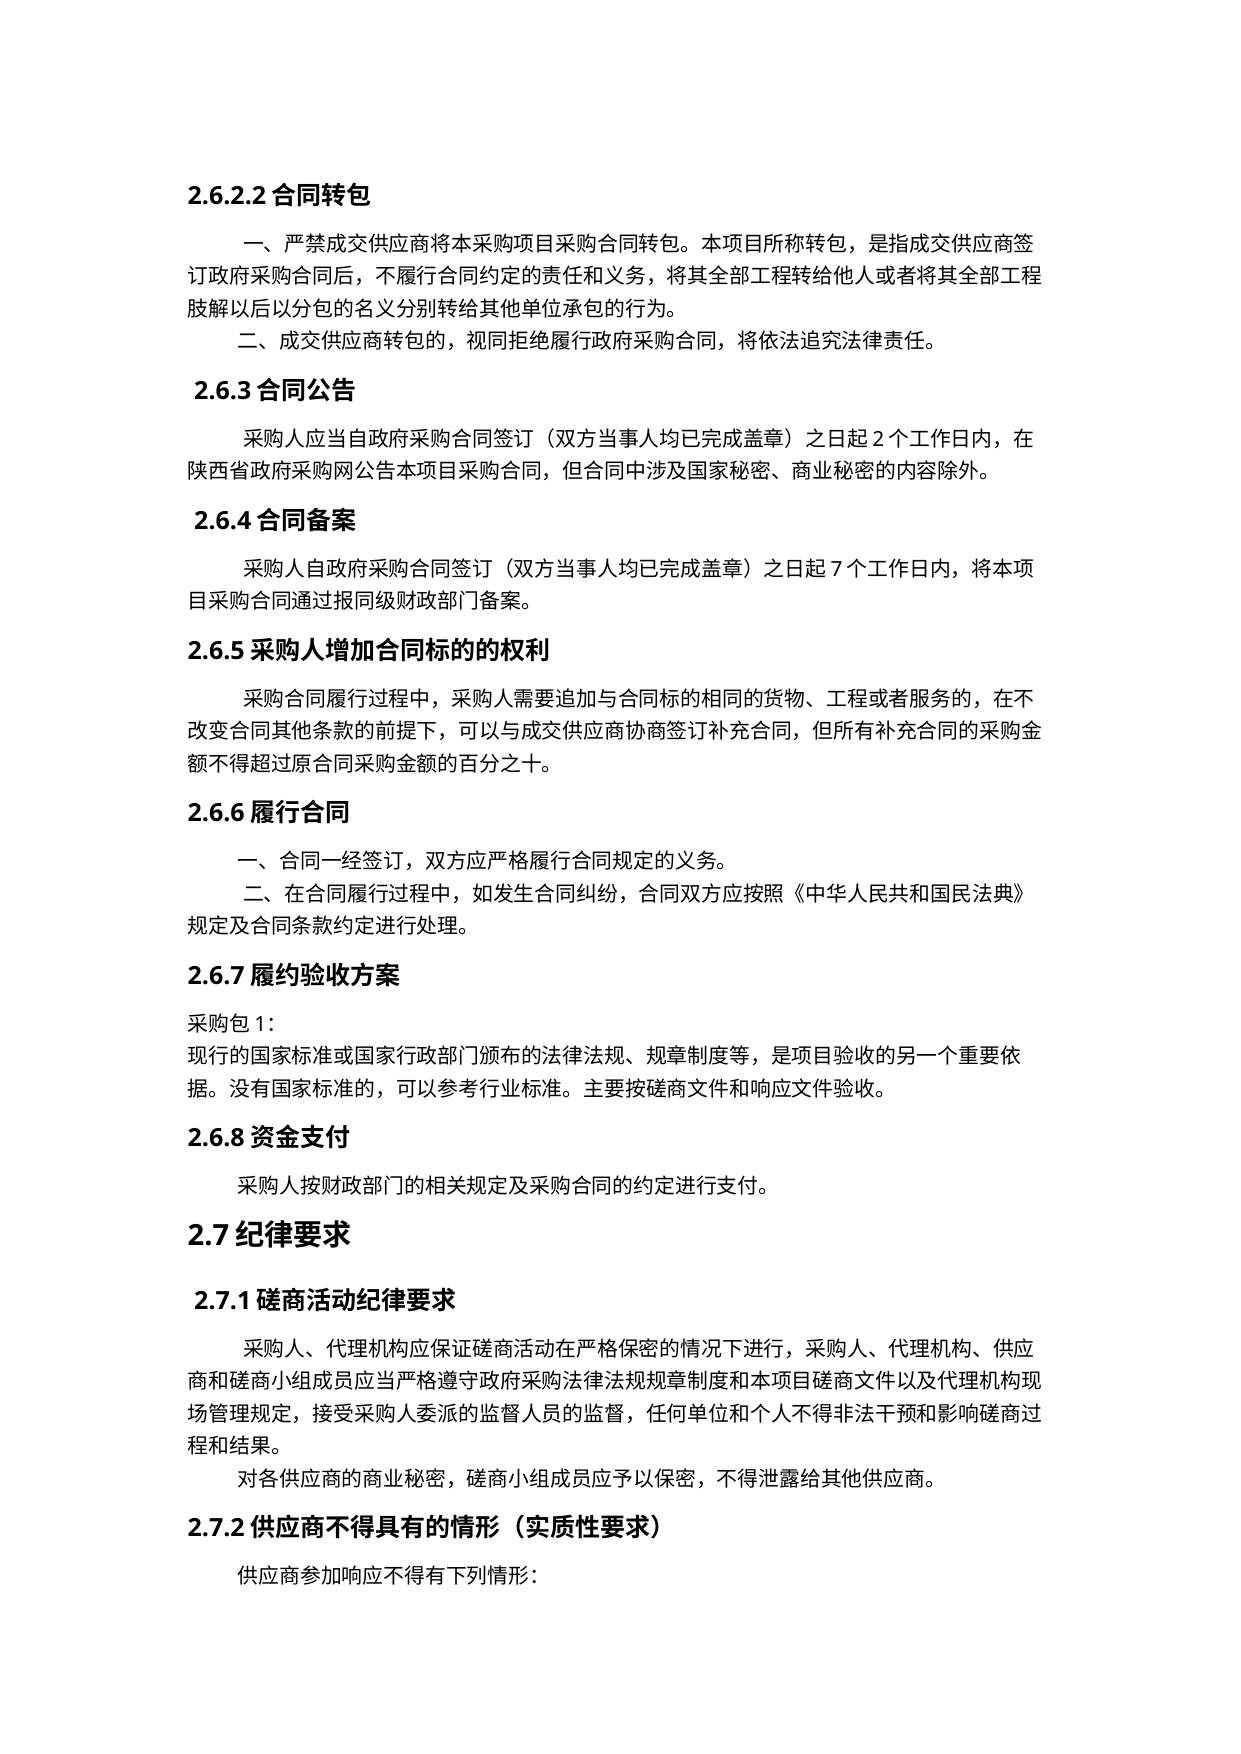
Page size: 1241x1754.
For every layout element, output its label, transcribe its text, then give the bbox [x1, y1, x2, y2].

text 对各供应商的商业秘密，磋商小组成员应予以保密，不得泄露给其他供应商。 [187, 1462, 1053, 1494]
text 一、严禁成交供应商将本采购项目采购合同转包。本项目所称转包，是指成交供应商签订政府采购合同后，不履行合同约定的责任和义务，将其全部工程转给他人或者将其全部工程肢解以后以分包的名义分别转给其他单位承包的行为。 [187, 227, 1053, 324]
text 2.6.4合同备案 [187, 487, 1053, 552]
text 采购合同履行过程中，采购人需要追加与合同标的相同的货物、工程或者服务的，在不改变合同其他条款的前提下，可以与成交供应商协商签订补充合同，但所有补充合同的采购金额不得超过原合同采购金额的百分之十。 [187, 682, 1053, 779]
text 2.6.5采购人增加合同标的的权利 [187, 617, 1053, 682]
text 2.6.6履行合同 [187, 779, 1053, 844]
text 二、在合同履行过程中，如发生合同纠纷，合同双方应按照《中华人民共和国民法典》规定及合同条款约定进行处理。 [187, 877, 1053, 942]
text 2.6.3合同公告 [187, 357, 1053, 422]
text 二、成交供应商转包的，视同拒绝履行政府采购合同，将依法追究法律责任。 [187, 324, 1053, 357]
text 2.7.1磋商活动纪律要求 [187, 1267, 1053, 1332]
text 2.7.2供应商不得具有的情形（实质性要求） [187, 1494, 1053, 1559]
text 一、合同一经签订，双方应严格履行合同规定的义务。 [187, 844, 1053, 877]
text 采购人、代理机构应保证磋商活动在严格保密的情况下进行，采购人、代理机构、供应商和磋商小组成员应当严格遵守政府采购法律法规规章制度和本项目磋商文件以及代理机构现场管理规定，接受采购人委派的监督人员的监督，任何单位和个人不得非法干预和影响磋商过程和结果。 [187, 1332, 1053, 1462]
text 供应商参加响应不得有下列情形： [187, 1559, 1053, 1592]
text 采购人应当自政府采购合同签订（双方当事人均已完成盖章）之日起2个工作日内，在陕西省政府采购网公告本项目采购合同，但合同中涉及国家秘密、商业秘密的内容除外。 [187, 422, 1053, 487]
text 2.6.7履约验收方案 [187, 942, 1053, 1007]
text 2.7纪律要求 [187, 1202, 1053, 1267]
text 采购人自政府采购合同签订（双方当事人均已完成盖章）之日起7个工作日内，将本项目采购合同通过报同级财政部门备案。 [187, 552, 1053, 617]
text 2.6.2.2合同转包 [187, 162, 1053, 227]
text 2.6.8资金支付 [187, 1104, 1053, 1169]
text 采购包1： [187, 1007, 1053, 1039]
text 采购人按财政部门的相关规定及采购合同的约定进行支付。 [187, 1169, 1053, 1202]
text 现行的国家标准或国家行政部门颁布的法律法规、规章制度等，是项目验收的另一个重要依据。没有国家标准的，可以参考行业标准。主要按磋商文件和响应文件验收。 [187, 1039, 1053, 1104]
